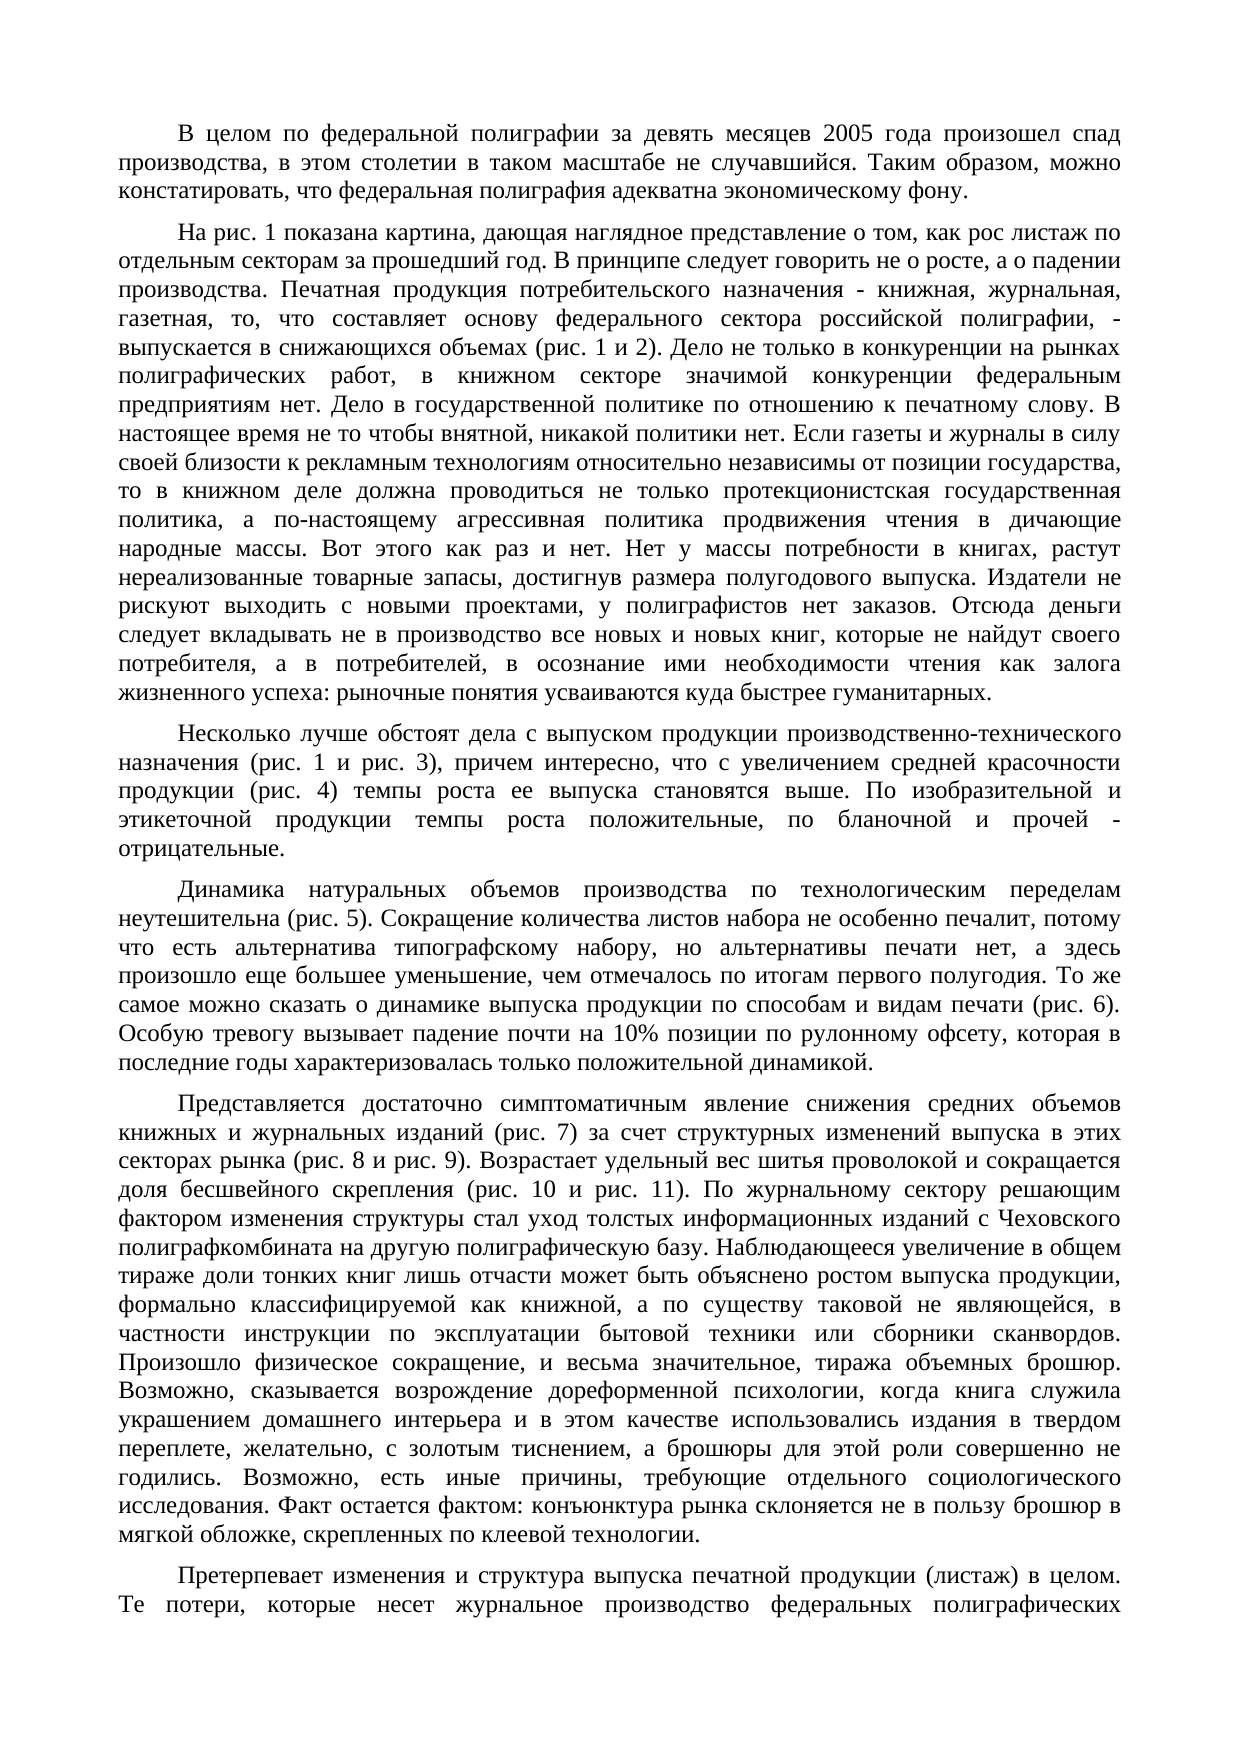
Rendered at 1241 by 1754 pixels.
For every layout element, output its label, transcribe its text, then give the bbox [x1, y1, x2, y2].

text Динамика натуральных объемов производства по технологическим переделам неутешительна (рис. 5). Сокращение количества листов набора не особенно печалит, потому что есть альтернатива типографскому набору, но альтернативы печати нет, а здесь произошло еще большее уменьшение, чем отмечалось по итогам первого полугодия. То же самое можно сказать о динамике выпуска продукции по способам и видам печати (рис. 6). Особую тревогу вызывает падение почти на 10% позиции по рулонному офсету, которая в последние годы характеризовалась только положительной динамикой. [118, 874, 1122, 1076]
text Несколько лучше обстоят дела с выпуском продукции производственно-технического назначения (рис. 1 и рис. 3), причем интересно, что с увеличением средней красочности продукции (рис. 4) темпы роста ее выпуска становятся выше. По изобразительной и этикеточной продукции темпы роста положительные, по бланочной и прочей - отрицательные. [118, 718, 1122, 862]
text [118, 1561, 1122, 1618]
text В целом по федеральной полиграфии за девять месяцев 2005 года произошел спад производства, в этом столетии в таком масштабе не случавшийся. Таким образом, можно констатировать, что федеральная полиграфия адекватна экономическому фону. [118, 118, 1122, 204]
text Представляется достаточно симптоматичным явление снижения средних объемов книжных и журнальных изданий (рис. 7) за счет структурных изменений выпуска в этих секторах рынка (рис. 8 и рис. 9). Возрастает удельный вес шитья проволокой и сокращается доля бесшвейного скрепления (рис. 10 и рис. 11). По журнальному сектору решающим фактором изменения структуры стал уход толстых информационных изданий с Чеховского полиграфкомбината на другую полиграфическую базу. Наблюдающееся увеличение в общем тираже доли тонких книг лишь отчасти может быть объяснено ростом выпуска продукции, формально классифицируемой как книжной, а по существу таковой не являющейся, в частности инструкции по эксплуатации бытовой техники или сборники сканвордов. Произошло физическое сокращение, и весьма значительное, тиража объемных брошюр. Возможно, сказывается возрождение дореформенной психологии, когда книга служила украшением домашнего интерьера и в этом качестве использовались издания в твердом переплете, желательно, с золотым тиснением, а брошюры для этой роли совершенно не годились. Возможно, есть иные причины, требующие отдельного социологического исследования. Факт остается фактом: конъюнктура рынка склоняется не в пользу брошюр в мягкой обложке, скрепленных по клеевой технологии. [118, 1088, 1122, 1548]
text На рис. 1 показана картина, дающая наглядное представление о том, как рос листаж по отдельным секторам за прошедший год. В принципе следует говорить не о росте, а о падении производства. Печатная продукция потребительского назначения - книжная, журнальная, газетная, то, что составляет основу федерального сектора российской полиграфии, - выпускается в снижающихся объемах (рис. 1 и 2). Дело не только в конкуренции на рынках полиграфических работ, в книжном секторе значимой конкуренции федеральным предприятиям нет. Дело в государственной политике по отношению к печатному слову. В настоящее время не то чтобы внятной, никакой политики нет. Если газеты и журналы в силу своей близости к рекламным технологиям относительно независимы от позиции государства, то в книжном деле должна проводиться не только протекционистская государственная политика, а по-настоящему агрессивная политика продвижения чтения в дичающие народные массы. Вот этого как раз и нет. Нет у массы потребности в книгах, растут нереализованные товарные запасы, достигнув размера полугодового выпуска. Издатели не рискуют выходить с новыми проектами, у полиграфистов нет заказов. Отсюда деньги следует вкладывать не в производство все новых и новых книг, которые не найдут своего потребителя, а в потребителей, в осознание ими необходимости чтения как залога жизненного успеха: рыночные понятия усваиваются куда быстрее гуманитарных. [118, 217, 1122, 706]
